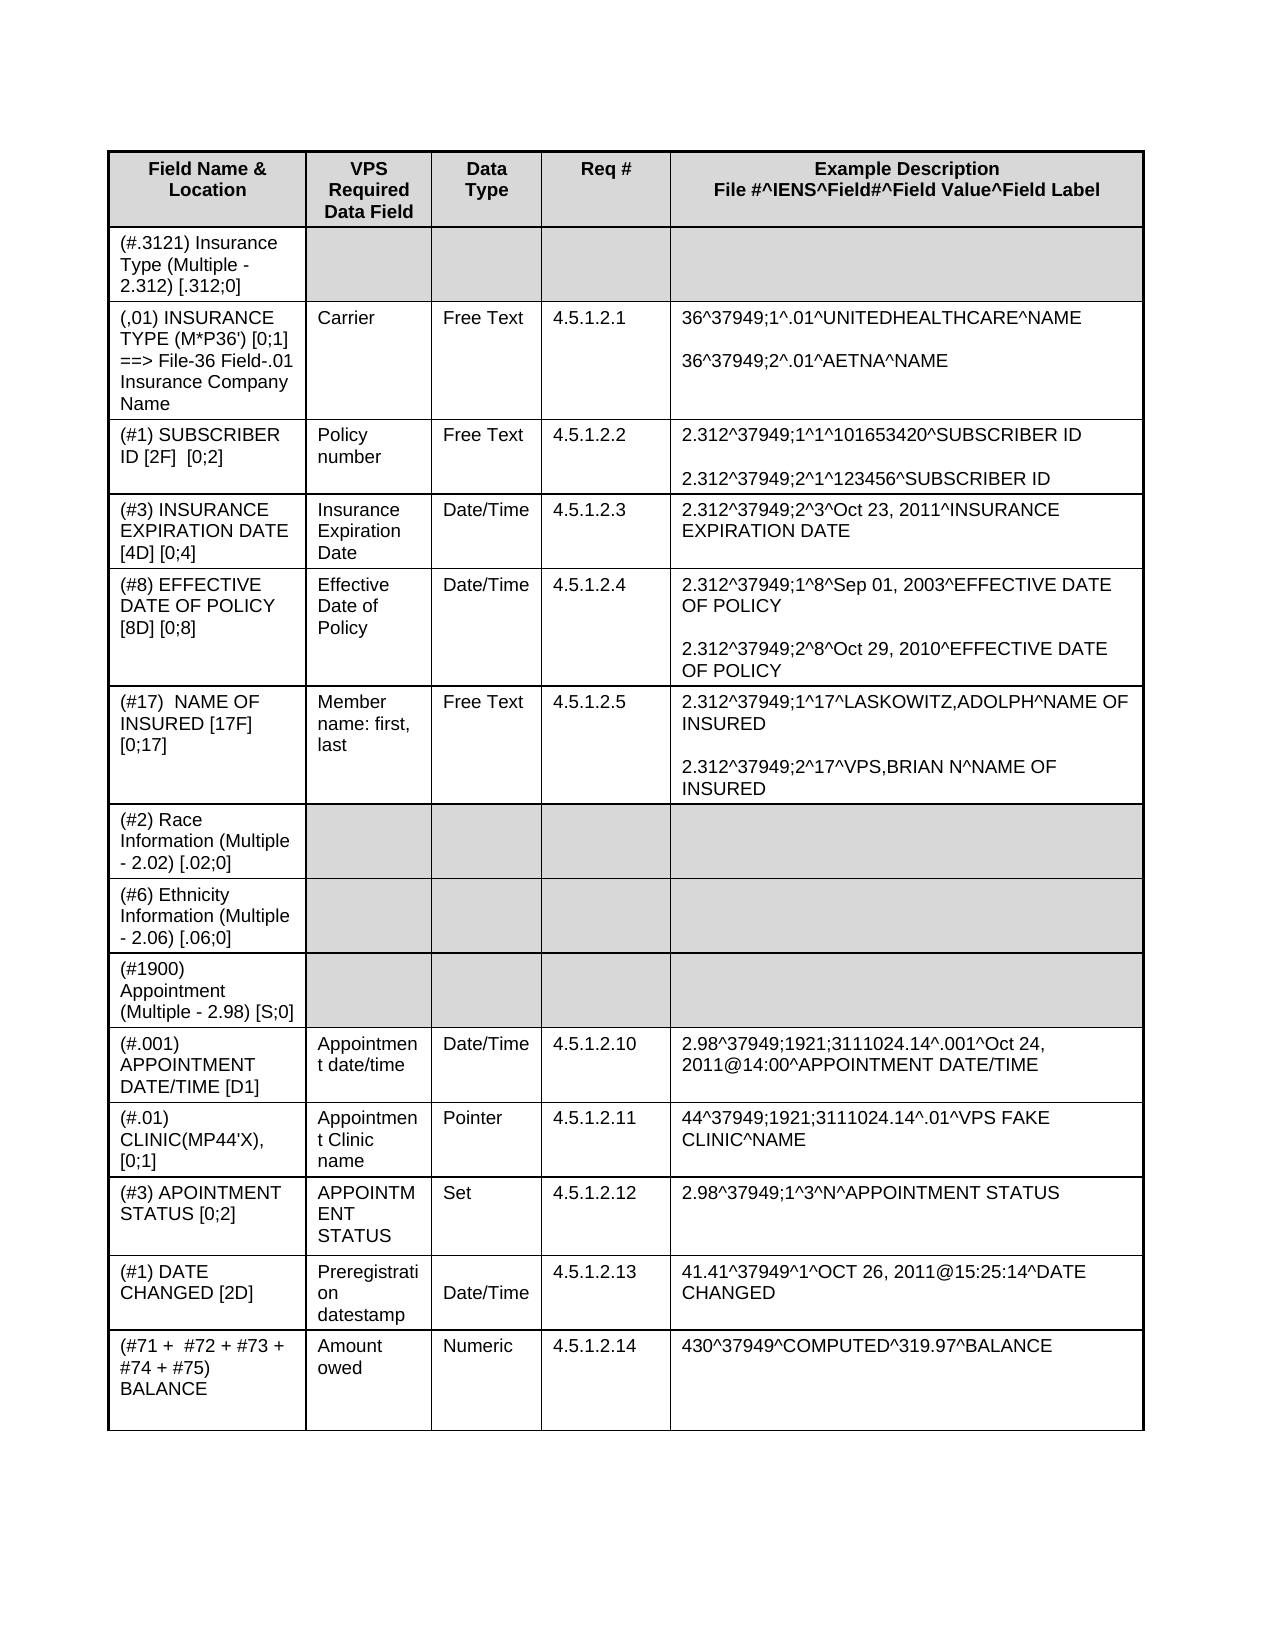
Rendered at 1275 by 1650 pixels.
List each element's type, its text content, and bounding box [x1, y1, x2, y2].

table_cell Carrier [307, 302, 431, 418]
table_cell APPOINTMENT STATUS [307, 1178, 431, 1255]
table_cell (#.01) CLINIC(MP44'X), [0;1] [110, 1103, 305, 1176]
table_cell (,01) INSURANCE TYPE (M*P36') [0;1] ==> File-36 Field-.01 Insurance Company Name [110, 302, 305, 418]
table_cell Effective Date of Policy [307, 569, 431, 685]
table_cell 44^37949;1921;3111024.14^.01^VPS FAKE CLINIC^NAME [671, 1103, 1142, 1176]
table_cell 4.5.1.2.14 [542, 1331, 670, 1429]
table_header Field Name & Location [110, 153, 305, 226]
table_cell Free Text [432, 302, 541, 418]
table_cell (#1900) Appointment (Multiple - 2.98) [S;0] [110, 954, 305, 1027]
table_cell Date/Time [432, 1256, 541, 1329]
table_header VPS Required Data Field [307, 153, 431, 226]
table_cell [542, 954, 670, 1027]
table_cell 41.41^37949^1^OCT 26, 2011@15:25:14^DATE CHANGED [671, 1256, 1142, 1329]
table_cell (#71 + #72 + #73 + #74 + #75) BALANCE [110, 1331, 305, 1429]
table_cell [307, 228, 431, 301]
table_cell 2.98^37949;1^3^N^APPOINTMENT STATUS [671, 1178, 1142, 1255]
table_cell [542, 879, 670, 952]
table_cell (#2) Race Information (Multiple - 2.02) [.02;0] [110, 805, 305, 878]
table_cell [542, 805, 670, 878]
table_cell (#1) SUBSCRIBER ID [2F] [0;2] [110, 420, 305, 493]
table_cell 2.98^37949;1921;3111024.14^.001^Oct 24, 2011@14:00^APPOINTMENT DATE/TIME [671, 1028, 1142, 1101]
table_header Data Type [432, 153, 541, 226]
table_cell [542, 228, 670, 301]
table_cell [671, 805, 1142, 878]
table_cell Date/Time [432, 569, 541, 685]
table_cell 4.5.1.2.11 [542, 1103, 670, 1176]
table_cell (#.3121) Insurance Type (Multiple - 2.312) [.312;0] [110, 228, 305, 301]
table_cell 4.5.1.2.13 [542, 1256, 670, 1329]
table_header Req # [542, 153, 670, 226]
table_cell Member name: first, last [307, 687, 431, 803]
table_cell Policy number [307, 420, 431, 493]
table_cell [432, 228, 541, 301]
table_cell Appointment Clinic name [307, 1103, 431, 1176]
table_cell 4.5.1.2.5 [542, 687, 670, 803]
table_cell 4.5.1.2.4 [542, 569, 670, 685]
table_cell 2.312^37949;2^3^Oct 23, 2011^INSURANCE EXPIRATION DATE [671, 495, 1142, 568]
table_cell Free Text [432, 420, 541, 493]
table_cell [432, 879, 541, 952]
table_cell Appointment date/time [307, 1028, 431, 1101]
table_cell 4.5.1.2.10 [542, 1028, 670, 1101]
table_cell 2.312^37949;1^17^LASKOWITZ,ADOLPH^NAME OF INSURED 2.312^37949;2^17^VPS,BRIAN N^NAME OF INSURED [671, 687, 1142, 803]
table_cell Date/Time [432, 1028, 541, 1101]
table_cell 2.312^37949;1^1^101653420^SUBSCRIBER ID 2.312^37949;2^1^123456^SUBSCRIBER ID [671, 420, 1142, 493]
table_header Example Description File #^IENS^Field#^Field Value^Field Label [671, 153, 1142, 226]
table_cell [671, 954, 1142, 1027]
table_cell (#1) DATE CHANGED [2D] [110, 1256, 305, 1329]
table_cell Numeric [432, 1331, 541, 1429]
table_cell 4.5.1.2.1 [542, 302, 670, 418]
table_cell Free Text [432, 687, 541, 803]
table_cell [307, 954, 431, 1027]
table_cell Insurance Expiration Date [307, 495, 431, 568]
table_cell [307, 879, 431, 952]
table_cell 4.5.1.2.3 [542, 495, 670, 568]
table_cell (#8) EFFECTIVE DATE OF POLICY [8D] [0;8] [110, 569, 305, 685]
table_cell 4.5.1.2.2 [542, 420, 670, 493]
table_cell Date/Time [432, 495, 541, 568]
table_cell 36^37949;1^.01^UNITEDHEALTHCARE^NAME 36^37949;2^.01^AETNA^NAME [671, 302, 1142, 418]
table_cell 4.5.1.2.12 [542, 1178, 670, 1255]
table_cell (#17) NAME OF INSURED [17F] [0;17] [110, 687, 305, 803]
table_cell [671, 228, 1142, 301]
table_cell [432, 805, 541, 878]
table_cell (#3) APOINTMENT STATUS [0;2] [110, 1178, 305, 1255]
table_cell [307, 805, 431, 878]
table_cell (#6) Ethnicity Information (Multiple - 2.06) [.06;0] [110, 879, 305, 952]
table_cell (#.001) APPOINTMENT DATE/TIME [D1] [110, 1028, 305, 1101]
table_cell [432, 954, 541, 1027]
table_cell (#3) INSURANCE EXPIRATION DATE [4D] [0;4] [110, 495, 305, 568]
table_cell Set [432, 1178, 541, 1255]
table_cell [671, 879, 1142, 952]
table_cell Pointer [432, 1103, 541, 1176]
table_cell 430^37949^COMPUTED^319.97^BALANCE [671, 1331, 1142, 1429]
table_cell 2.312^37949;1^8^Sep 01, 2003^EFFECTIVE DATE OF POLICY 2.312^37949;2^8^Oct 29, 2010^EFFECTIVE DATE OF POLICY [671, 569, 1142, 685]
table_cell Preregistration datestamp [307, 1256, 431, 1329]
table_cell Amount owed [307, 1331, 431, 1429]
